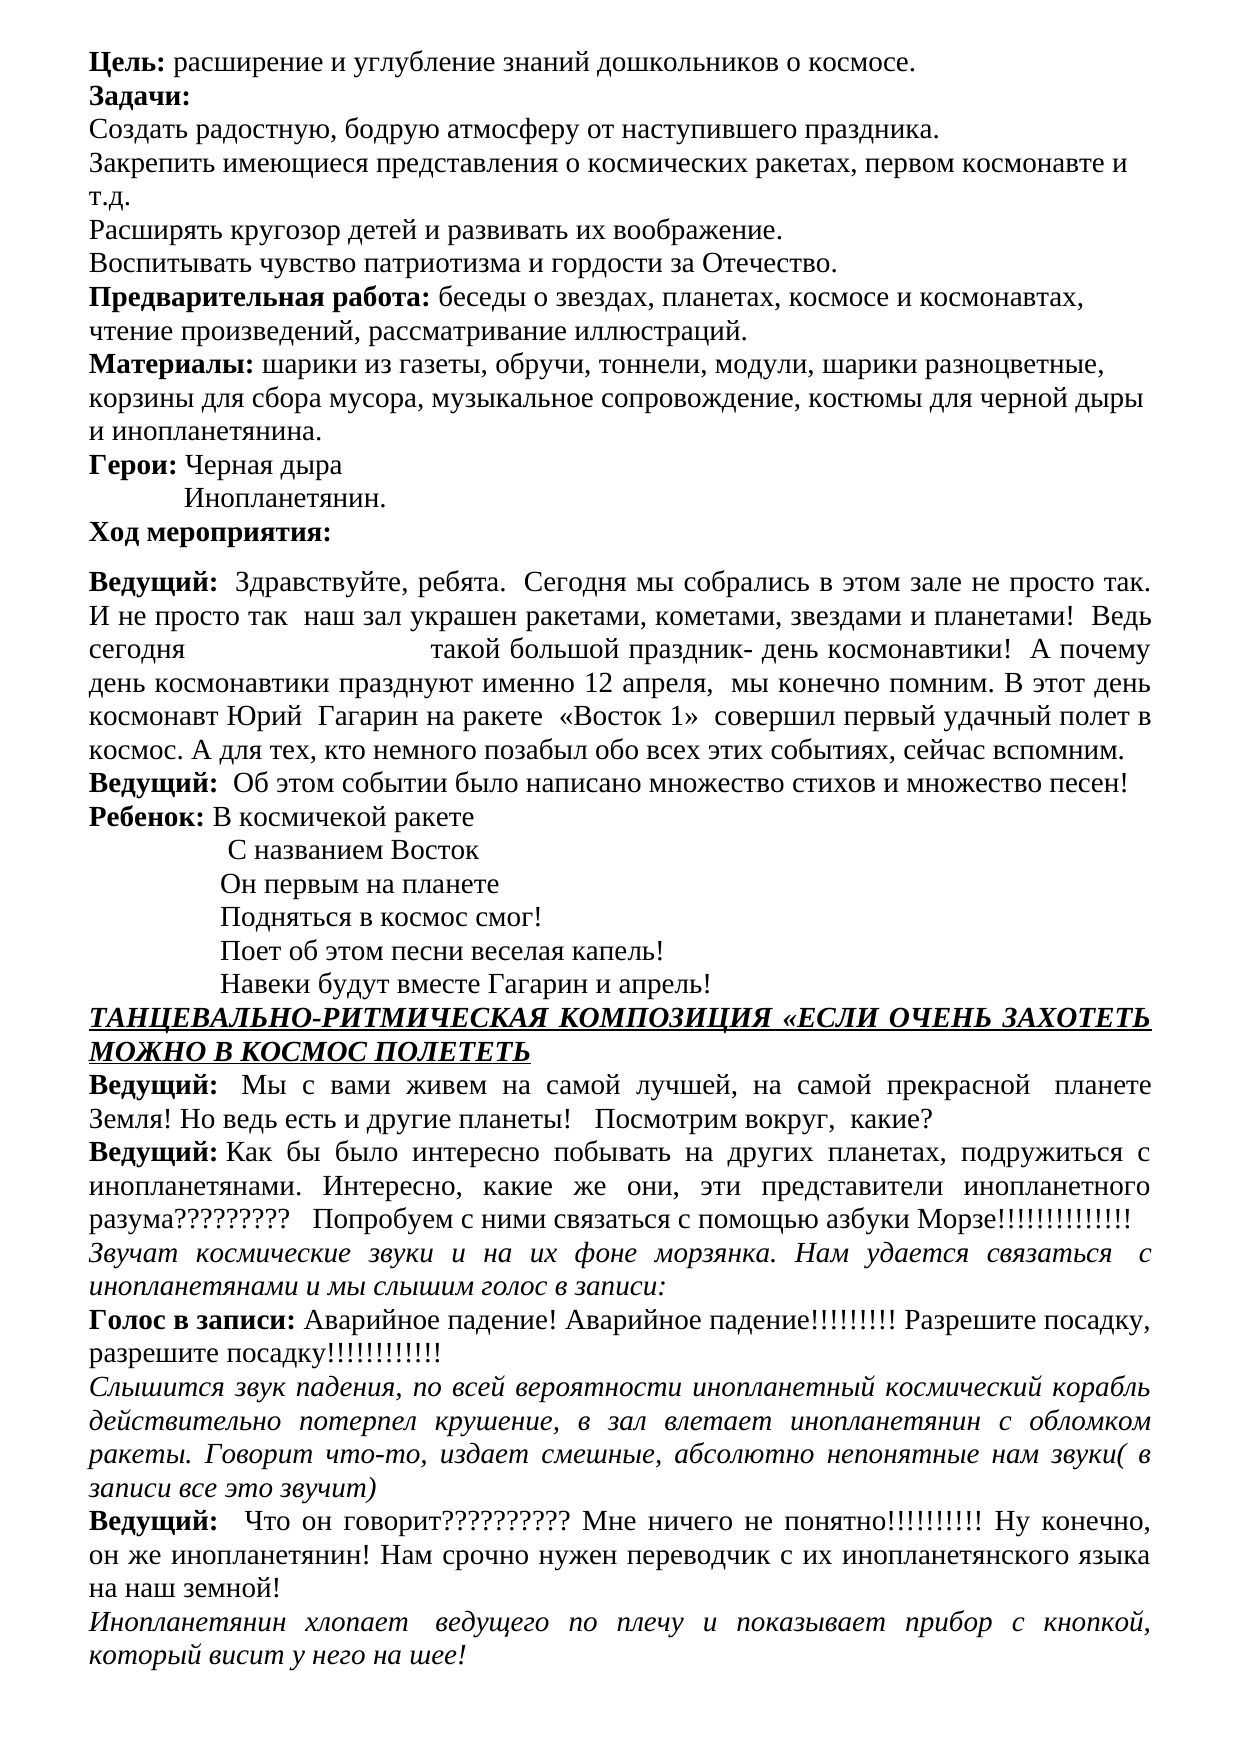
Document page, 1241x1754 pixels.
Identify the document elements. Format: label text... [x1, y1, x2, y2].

text С названием Восток [89, 832, 1152, 866]
text Он первым на планете [89, 866, 1152, 899]
text Расширять кругозор детей и развивать их воображение. [89, 212, 1152, 246]
text Создать радостную, бодрую атмосферу от наступившего праздника. [89, 111, 1152, 145]
text Герои: Черная дыра [89, 447, 1152, 480]
text Ведущий: Здравствуйте, ребята. Сегодня мы собрались в этом зале не просто так. И не просто так наш зал украшен ракетами, кометами, звездами и планетами! Ведь сегодня такой большой праздник- день космонавтики! А почему день космонавтики празднуют именно 12 апреля, мы конечно помним. В этот день космонавт Юрий Гагарин на ракете «Восток 1» совершил первый удачный полет в космос. А для тех, кто немного позабыл обо всех этих событиях, сейчас вспомним. [89, 564, 1152, 765]
text Ход мероприятия: [89, 514, 1152, 547]
text Ребенок: В космичекой ракете [89, 799, 1152, 832]
text Ведущий: Что он говорит?????????? Мне ничего не понятно!!!!!!!!!! Ну конечно, он же инопланетянин! Нам срочно нужен переводчик с их инопланетянского языка на наш земной! [89, 1503, 1152, 1604]
text Поет об этом песни веселая капель! [89, 933, 1152, 967]
text Предварительная работа: беседы о звездах, планетах, космосе и космонавтах, чтение произведений, рассматривание иллюстраций. [89, 279, 1152, 346]
text Подняться в космос смог! [89, 899, 1152, 933]
text Ведущий: Как бы было интересно побывать на других планетах, подружиться с инопланетянами. Интересно, какие же они, эти представители инопланетного разума????????? Попробуем с ними связаться с помощью азбуки Морзе!!!!!!!!!!!!!! [89, 1134, 1152, 1235]
text Инопланетянин хлопает ведущего по плечу и показывает прибор с кнопкой, который висит у него на шее! [89, 1604, 1152, 1671]
text Закрепить имеющиеся представления о космических ракетах, первом космонавте и т.д. [89, 145, 1152, 212]
text Ведущий: Об этом событии было написано множество стихов и множество песен! [89, 765, 1152, 799]
text Голос в записи: Аварийное падение! Аварийное падение!!!!!!!!! Разрешите посадку, разрешите посадку!!!!!!!!!!!! [89, 1302, 1152, 1369]
text ТАНЦЕВАЛЬНО-РИТМИЧЕСКАЯ КОМПОЗИЦИЯ «ЕСЛИ ОЧЕНЬ ЗАХОТЕТЬ МОЖНО В КОСМОС ПОЛЕТЕТЬ [89, 1031, 1152, 1067]
text Навеки будут вместе Гагарин и апрель! [89, 967, 1152, 1000]
text Ведущий: Мы с вами живем на самой лучшей, на самой прекрасной планете Земля! Но ведь есть и другие планеты! Посмотрим вокруг, какие? [89, 1067, 1152, 1134]
text Слышится звук падения, по всей вероятности инопланетный космический корабль действительно потерпел крушение, в зал влетает инопланетянин с обломком ракеты. Говорит что-то, издает смешные, абсолютно непонятные нам звуки( в записи все это звучит) [89, 1369, 1152, 1503]
text Воспитывать чувство патриотизма и гордости за Отечество. [89, 246, 1152, 279]
text ТАНЦЕВАЛЬНО-РИТМИЧЕСКАЯ КОМПОЗИЦИЯ «ЕСЛИ ОЧЕНЬ ЗАХОТЕТЬ МОЖНО В КОСМОС ПОЛЕТЕТЬ [89, 1000, 1152, 1029]
text Материалы: шарики из газеты, обручи, тоннели, модули, шарики разноцветные, корзины для сбора мусора, музыкальное сопровождение, костюмы для черной дыры и инопланетянина. [89, 346, 1152, 447]
text Задачи: [89, 78, 1152, 111]
text Звучат космические звуки и на их фоне морзянка. Нам удается связаться с инопланетянами и мы слышим голос в записи: [89, 1235, 1152, 1302]
text Инопланетянин. [89, 480, 1152, 514]
text Цель: расширение и углубление знаний дошкольников о космосе. [89, 44, 1152, 78]
